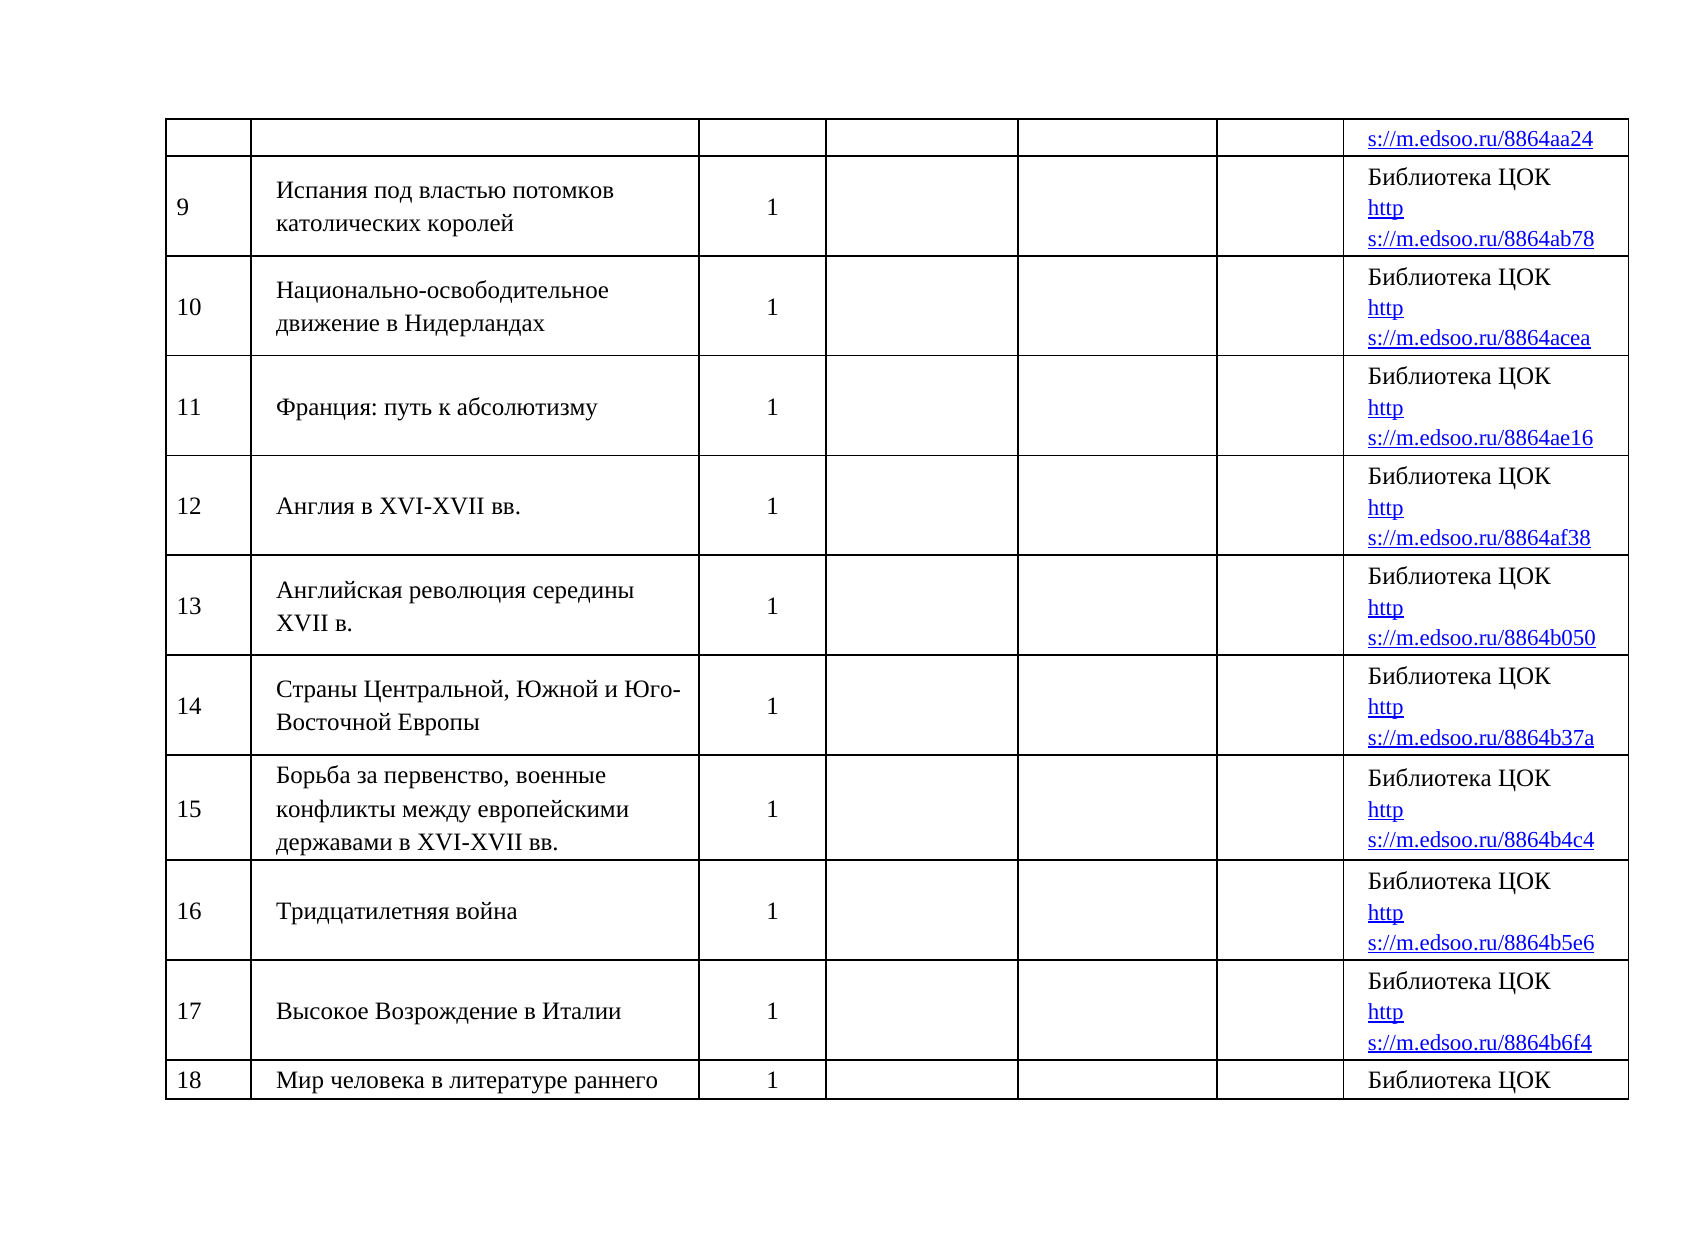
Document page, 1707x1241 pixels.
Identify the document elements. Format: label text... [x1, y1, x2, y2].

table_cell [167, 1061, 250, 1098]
table_cell Библиотека ЦОК https://m.edsoo.ru/8864acea [1344, 257, 1628, 355]
table_cell Франция: путь к абсолютизму [252, 356, 698, 454]
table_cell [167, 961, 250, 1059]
table_cell [1218, 556, 1343, 654]
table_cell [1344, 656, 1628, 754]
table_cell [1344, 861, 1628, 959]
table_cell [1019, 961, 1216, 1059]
table_cell [827, 356, 1017, 454]
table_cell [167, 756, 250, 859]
table_cell 11 [167, 356, 250, 454]
table_cell Английская революция середины XVII в. [252, 556, 698, 654]
table_cell [1019, 257, 1216, 355]
table_cell 9 [167, 157, 250, 255]
table_cell 1 [700, 456, 825, 554]
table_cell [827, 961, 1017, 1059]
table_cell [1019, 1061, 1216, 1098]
table_cell Испания под властью потомков католических королей [252, 157, 698, 255]
table_cell [827, 556, 1017, 654]
table_cell Библиотека ЦОК https://m.edsoo.ru/8864b050 [1344, 556, 1628, 654]
table_cell [1218, 257, 1343, 355]
table_cell 1 [700, 120, 825, 155]
table_cell [1019, 556, 1216, 654]
table_cell [827, 456, 1017, 554]
table_cell 14 [167, 656, 250, 754]
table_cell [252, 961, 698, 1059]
table_cell [827, 157, 1017, 255]
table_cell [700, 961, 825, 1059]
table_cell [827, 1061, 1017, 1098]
table_cell [1019, 356, 1216, 454]
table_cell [1344, 120, 1628, 155]
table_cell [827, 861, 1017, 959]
table_cell Библиотека ЦОК https://m.edsoo.ru/8864af38 [1344, 456, 1628, 554]
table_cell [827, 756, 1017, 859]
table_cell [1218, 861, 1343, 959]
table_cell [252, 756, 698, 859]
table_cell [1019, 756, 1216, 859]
table_cell 8 [167, 120, 250, 155]
table_cell 1 [700, 257, 825, 355]
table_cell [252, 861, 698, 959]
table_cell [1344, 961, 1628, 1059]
table_cell Англия в XVI-XVII вв. [252, 456, 698, 554]
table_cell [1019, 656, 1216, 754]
table_cell 12 [167, 456, 250, 554]
table_cell [1218, 120, 1343, 155]
table_cell [1019, 456, 1216, 554]
table_cell 1 [700, 356, 825, 454]
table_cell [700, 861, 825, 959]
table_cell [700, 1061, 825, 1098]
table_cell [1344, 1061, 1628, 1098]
table_cell Библиотека ЦОК https://m.edsoo.ru/8864ab78 [1344, 157, 1628, 255]
table_cell Национально-освободительное движение в Нидерландах [252, 257, 698, 355]
table_cell Страны Центральной, Южной и Юго-Восточной Европы [252, 656, 698, 754]
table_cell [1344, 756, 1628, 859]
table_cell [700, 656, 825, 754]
table_cell [1218, 157, 1343, 255]
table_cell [252, 120, 698, 155]
table_cell 13 [167, 556, 250, 654]
table_cell Библиотека ЦОК https://m.edsoo.ru/8864ae16 [1344, 356, 1628, 454]
table_cell 10 [167, 257, 250, 355]
table_cell 1 [700, 157, 825, 255]
table_cell [1019, 120, 1216, 155]
table_cell [827, 257, 1017, 355]
table_cell [827, 120, 1017, 155]
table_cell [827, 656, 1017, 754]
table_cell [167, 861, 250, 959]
table_cell [1218, 356, 1343, 454]
table_cell [1019, 157, 1216, 255]
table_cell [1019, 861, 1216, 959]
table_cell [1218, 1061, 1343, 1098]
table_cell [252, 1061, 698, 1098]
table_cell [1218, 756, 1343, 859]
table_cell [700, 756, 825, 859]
table_cell 1 [700, 556, 825, 654]
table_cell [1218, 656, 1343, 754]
table_cell [1218, 456, 1343, 554]
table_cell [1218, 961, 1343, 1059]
